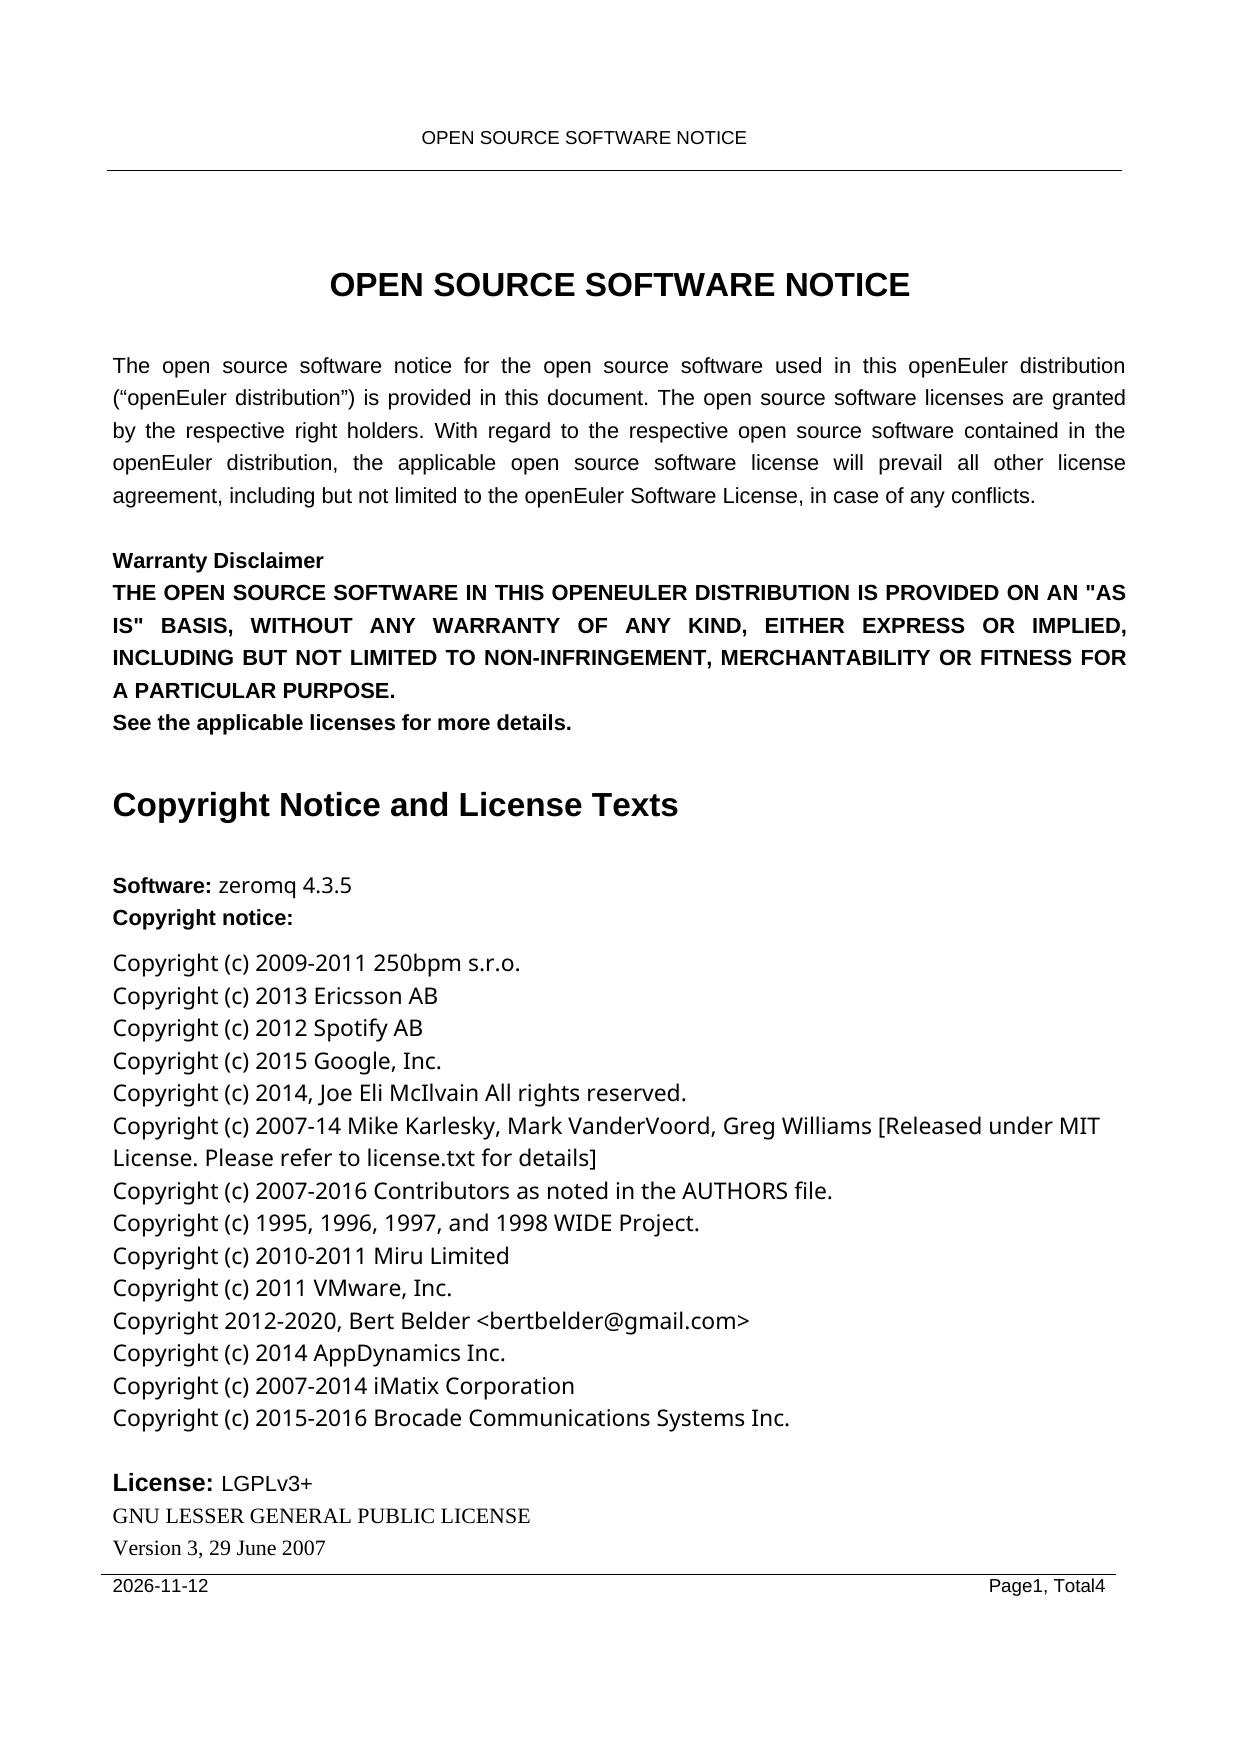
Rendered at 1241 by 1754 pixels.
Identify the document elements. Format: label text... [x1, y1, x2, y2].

text Copyright notice: [112, 901, 1128, 934]
text Copyright Notice and License Texts [112, 771, 1128, 836]
title Software: zeromq 4.3.5 [112, 869, 1128, 901]
text Warranty Disclaimer [112, 544, 1128, 576]
text Copyright (c) 2009-2011 250bpm s.r.o. Copyright (c) 2013 Ericsson AB Copyright (c) 2012 Spotify AB Copyright (c) 2015 Google, Inc. Copyright (c) 2014, Joe Eli McIlvain All rights reserved. Copyright (c) 2007-14 Mike Karlesky, Mark VanderVoord, Greg Williams [Released under MIT License. Please refer to license.txt for details] Copyright (c) 2007-2016 Contributors as noted in the AUTHORS file. Copyright (c) 1995, 1996, 1997, and 1998 WIDE Project. Copyright (c) 2010-2011 Miru Limited Copyright (c) 2011 VMware, Inc. Copyright 2012-2020, Bert Belder <bertbelder@gmail.com> Copyright (c) 2014 AppDynamics Inc. Copyright (c) 2007-2014 iMatix Corporation Copyright (c) 2015-2016 Brocade Communications Systems Inc. [112, 947, 1128, 1467]
text OPEN SOURCE SOFTWARE NOTICE [112, 251, 1128, 316]
text License: LGPLv3+ [112, 1467, 1128, 1499]
text The open source software notice for the open source software used in this openEuler distribution (“openEuler distribution”) is provided in this document. The open source software licenses are granted by the respective right holders. With regard to the respective open source software contained in the openEuler distribution, the applicable open source software license will prevail all other license agreement, including but not limited to the openEuler Software License, in case of any conflicts. [112, 349, 1128, 511]
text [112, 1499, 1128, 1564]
text THE OPEN SOURCE SOFTWARE IN THIS OPENEULER DISTRIBUTION IS PROVIDED ON AN "AS IS" BASIS, WITHOUT ANY WARRANTY OF ANY KIND, EITHER EXPRESS OR IMPLIED, INCLUDING BUT NOT LIMITED TO NON-INFRINGEMENT, MERCHANTABILITY OR FITNESS FOR A PARTICULAR PURPOSE. See the applicable licenses for more details. [112, 576, 1128, 739]
